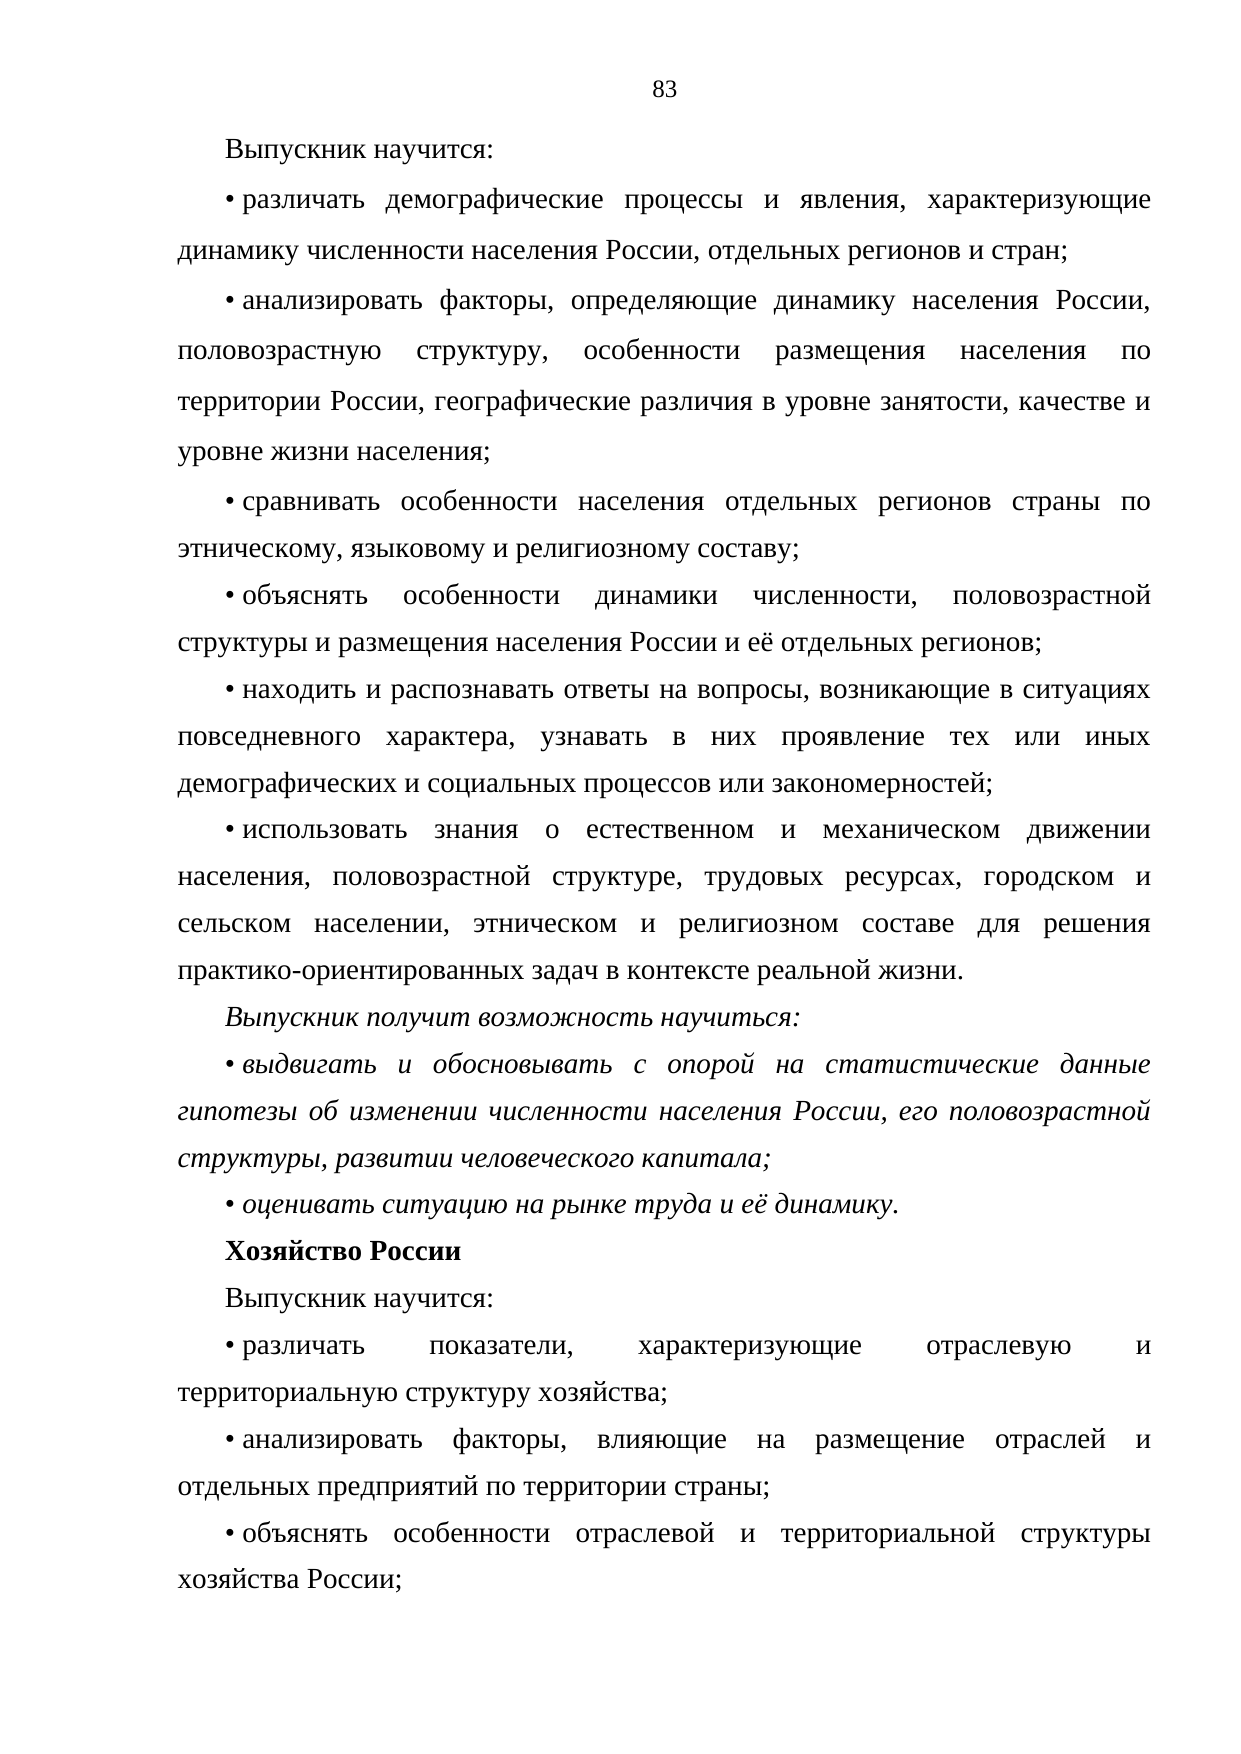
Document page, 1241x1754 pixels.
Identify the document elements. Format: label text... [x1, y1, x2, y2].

text • объяснять особенности динамики численности, половозрастной структуры и размещения населения России и её отдельных регионов; [177, 577, 1152, 658]
text Хозяйство России [177, 1233, 1152, 1267]
text • объяснять особенности отраслевой и территориальной структуры хозяйства России; [177, 1515, 1152, 1595]
text • выдвигать и обосновывать с опорой на статистические данные гипотезы об изменении численности населения России, его половозрастной структуры, развитии человеческого капитала; [177, 1046, 1152, 1173]
text • сравнивать особенности населения отдельных регионов страны по этническому, языковому и религиозному составу; [177, 483, 1152, 564]
text • использовать знания о естественном и механическом движении населения, половозрастной структуре, трудовых ресурсах, городском и сельском населении, этническом и религиозном составе для решения практико-ориентированных задач в контексте реальной жизни. [177, 812, 1152, 986]
text • различать показатели, характеризующие отраслевую и территориальную структуру хозяйства; [177, 1327, 1152, 1408]
text • анализировать факторы, определяющие динамику населения России, половозрастную структуру, особенности размещения населения по территории России, географические различия в уровне занятости, качестве и уровне жизни населения; [177, 282, 1152, 467]
text • находить и распознавать ответы на вопросы, возникающие в ситуациях повседневного характера, узнавать в них проявление тех или иных демографических и социальных процессов или закономерностей; [177, 671, 1152, 798]
text Выпускник научится: [177, 131, 1152, 165]
text Выпускник научится: [177, 1280, 1152, 1314]
text Выпускник получит возможность научиться: [177, 999, 1152, 1033]
text • оценивать ситуацию на рынке труда и её динамику. [177, 1187, 1152, 1220]
text • анализировать факторы, влияющие на размещение отраслей и отдельных предприятий по территории страны; [177, 1421, 1152, 1501]
text • различать демографические процессы и явления, характеризующие динамику численности населения России, отдельных регионов и стран; [177, 182, 1152, 265]
